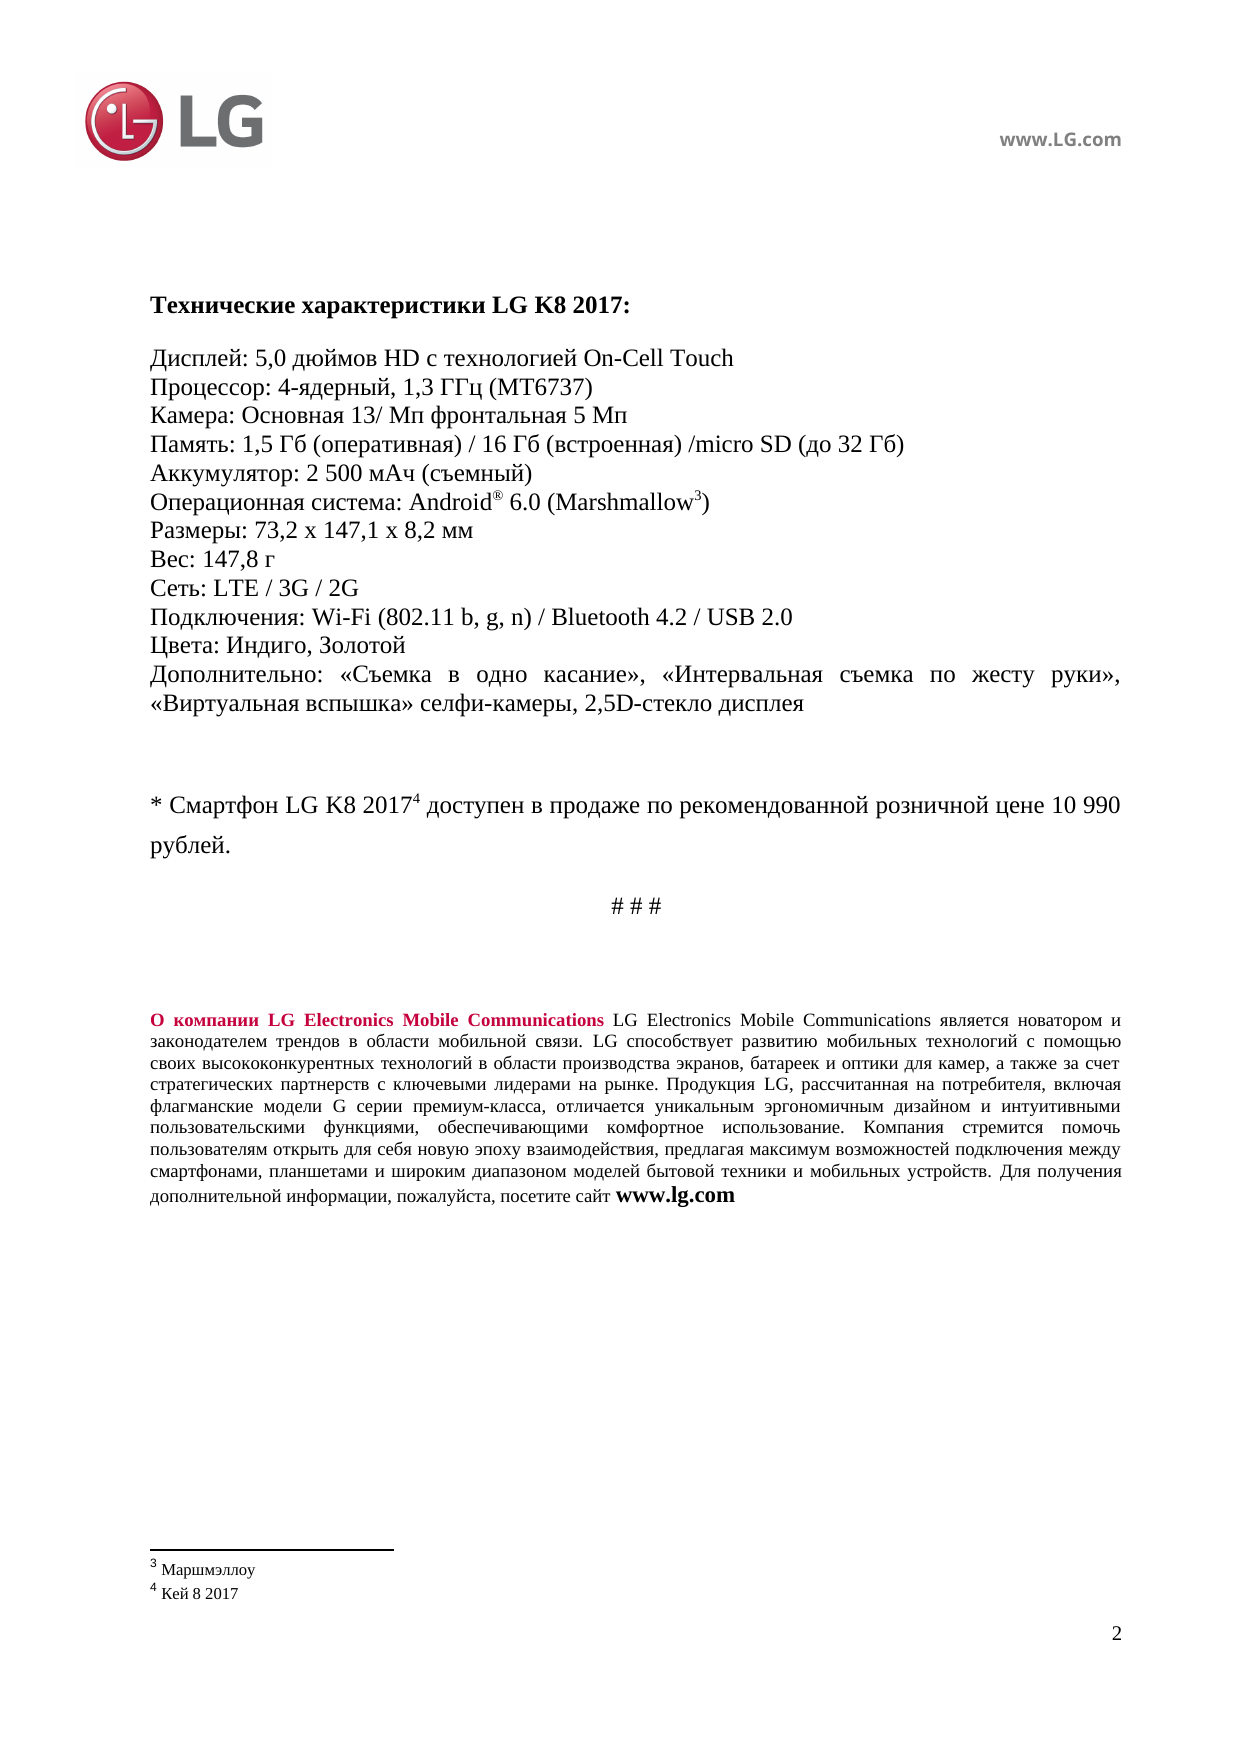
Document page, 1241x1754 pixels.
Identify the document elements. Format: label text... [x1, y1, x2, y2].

text Вес: 147,8 г [150, 544, 1122, 573]
picture [74, 71, 275, 168]
text Память: 1,5 Гб (оперативная) / 16 Гб (встроенная) /micro SD (до 32 Гб) [150, 429, 1122, 458]
text Сеть: LTE / 3G / 2G [150, 573, 1122, 602]
text Операционная система: Android® 6.0 (Marshmallow) [150, 487, 1122, 515]
text Подключения: Wi-Fi (802.11 b, g, n) / Bluetooth 4.2 / USB 2.0 [150, 602, 1122, 630]
text Аккумулятор: 2 500 мАч (съемный) [150, 458, 1122, 487]
text Дисплей: 5,0 дюймов HD с технологией On-Cell Touch [150, 343, 1122, 372]
text # # # [150, 891, 1122, 920]
text Размеры: 73,2 х 147,1 х 8,2 мм [150, 515, 1122, 544]
text Цвета: Индиго, Золотой [150, 630, 1122, 659]
text О компании LG Electronics Mobile Communications LG Electronics Mobile Communications является новатором и законодателем трендов в области мобильной связи. LG способствует развитию мобильных технологий с помощью своих высококонкурентных технологий в области производства экранов, батареек и оптики для камер, а также за счет стратегических партнерств с ключевыми лидерами на рынке. Продукция LG, рассчитанная на потребителя, включая флагманские модели G серии премиум-класса, отличается уникальным эргономичным дизайном и интуитивными пользовательскими функциями, обеспечивающими комфортное использование. Компания стремится помочь пользователям открыть для себя новую эпоху взаимодействия, предлагая максимум возможностей подключения между смартфонами, планшетами и широким диапазоном моделей бытовой техники и мобильных устройств. Для получения дополнительной информации, пожалуйста, посетите сайт www.lg.com [150, 1008, 1122, 1207]
text * Смартфон LG K8 2017 доступен в продаже по рекомендованной розничной цене 10 990 рублей. [150, 790, 1122, 859]
text Дополнительно: «Съемка в одно касание», «Интервальная съемка по жесту руки», «Виртуальная вспышка» селфи-камеры, 2,5D-стекло дисплея [150, 659, 1122, 717]
text Камера: Основная 13/ Мп фронтальная 5 Мп [150, 400, 1122, 429]
text Процессор: 4-ядерный, 1,3 ГГц (МТ6737) [150, 372, 1122, 400]
text Технические характеристики LG K8 2017: [150, 290, 1122, 319]
